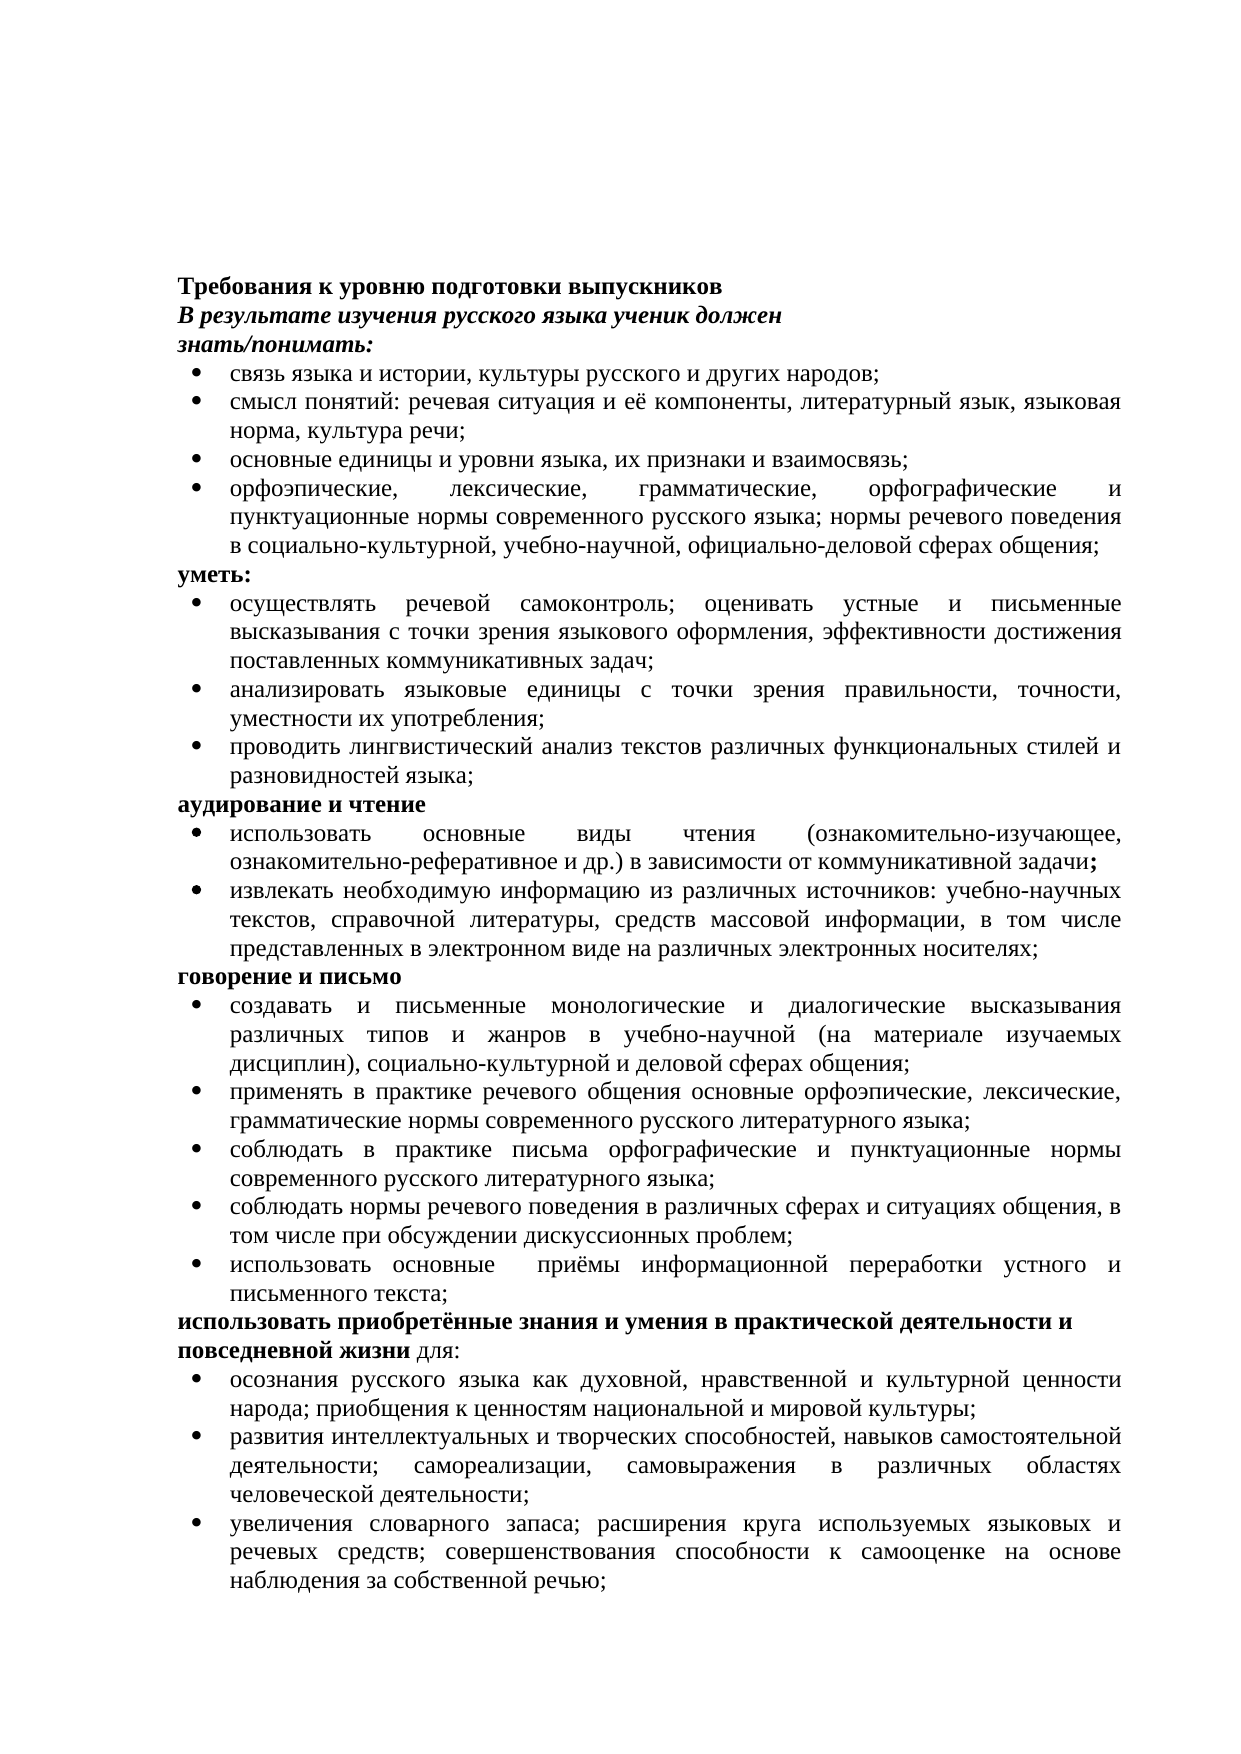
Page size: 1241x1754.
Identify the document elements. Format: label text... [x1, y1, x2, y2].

list соблюдать нормы речевого поведения в различных сферах и ситуациях общения, в том числе при обсуждении дискуссионных проблем; [192, 1191, 1122, 1249]
list использовать основные виды чтения (ознакомительно-изучающее, ознакомительно-реферативное и др.) в зависимости от коммуникативной задачи; [192, 818, 1122, 875]
list соблюдать в практике письма орфографические и пунктуационные нормы современного русского литературного языка; [192, 1134, 1122, 1191]
list развития интеллектуальных и творческих способностей, навыков самостоятельной деятельности; самореализации, самовыражения в различных областях человеческой деятельности; [192, 1421, 1122, 1508]
list увеличения словарного запаса; расширения круга используемых языковых и речевых средств; совершенствования способности к самооценке на основе наблюдения за собственной речью; [192, 1508, 1122, 1594]
text В результате изучения русского языка ученик должен [177, 300, 1122, 329]
text использовать приобретённые знания и умения в практической деятельности и повседневной жизни для: [177, 1306, 1122, 1364]
list создавать и письменные монологические и диалогические высказывания различных типов и жанров в учебно-научной (на материале изучаемых дисциплин), социально-культурной и деловой сферах общения; [192, 990, 1122, 1076]
text Требования к уровню подготовки выпускников [177, 271, 1122, 300]
list применять в практике речевого общения основные орфоэпические, лексические, грамматические нормы современного русского литературного языка; [192, 1076, 1122, 1134]
list смысл понятий: речевая ситуация и её компоненты, литературный язык, языковая норма, культура речи; [192, 386, 1122, 444]
list анализировать языковые единицы с точки зрения правильности, точности, уместности их употребления; [192, 674, 1122, 731]
text уметь: [177, 559, 1122, 588]
list основные единицы и уровни языка, их признаки и взаимосвязь; [192, 444, 1122, 473]
list осознания русского языка как духовной, нравственной и культурной ценности народа; приобщения к ценностям национальной и мировой культуры; [192, 1364, 1122, 1421]
text говорение и письмо [177, 961, 1122, 990]
list использовать основные приёмы информационной переработки устного и письменного текста; [192, 1249, 1122, 1306]
text аудирование и чтение [177, 789, 1122, 818]
list извлекать необходимую информацию из различных источников: учебно-научных текстов, справочной литературы, средств массовой информации, в том числе представленных в электронном виде на различных электронных носителях; [192, 875, 1122, 961]
text знать/понимать: [177, 329, 1122, 358]
list орфоэпические, лексические, грамматические, орфографические и пунктуационные нормы современного русского языка; нормы речевого поведения в социально-культурной, учебно-научной, официально-деловой сферах общения; [192, 473, 1122, 559]
list проводить лингвистический анализ текстов различных функциональных стилей и разновидностей языка; [192, 731, 1122, 789]
list осуществлять речевой самоконтроль; оценивать устные и письменные высказывания с точки зрения языкового оформления, эффективности достижения поставленных коммуникативных задач; [192, 588, 1122, 674]
list связь языка и истории, культуры русского и других народов; [192, 358, 1122, 386]
